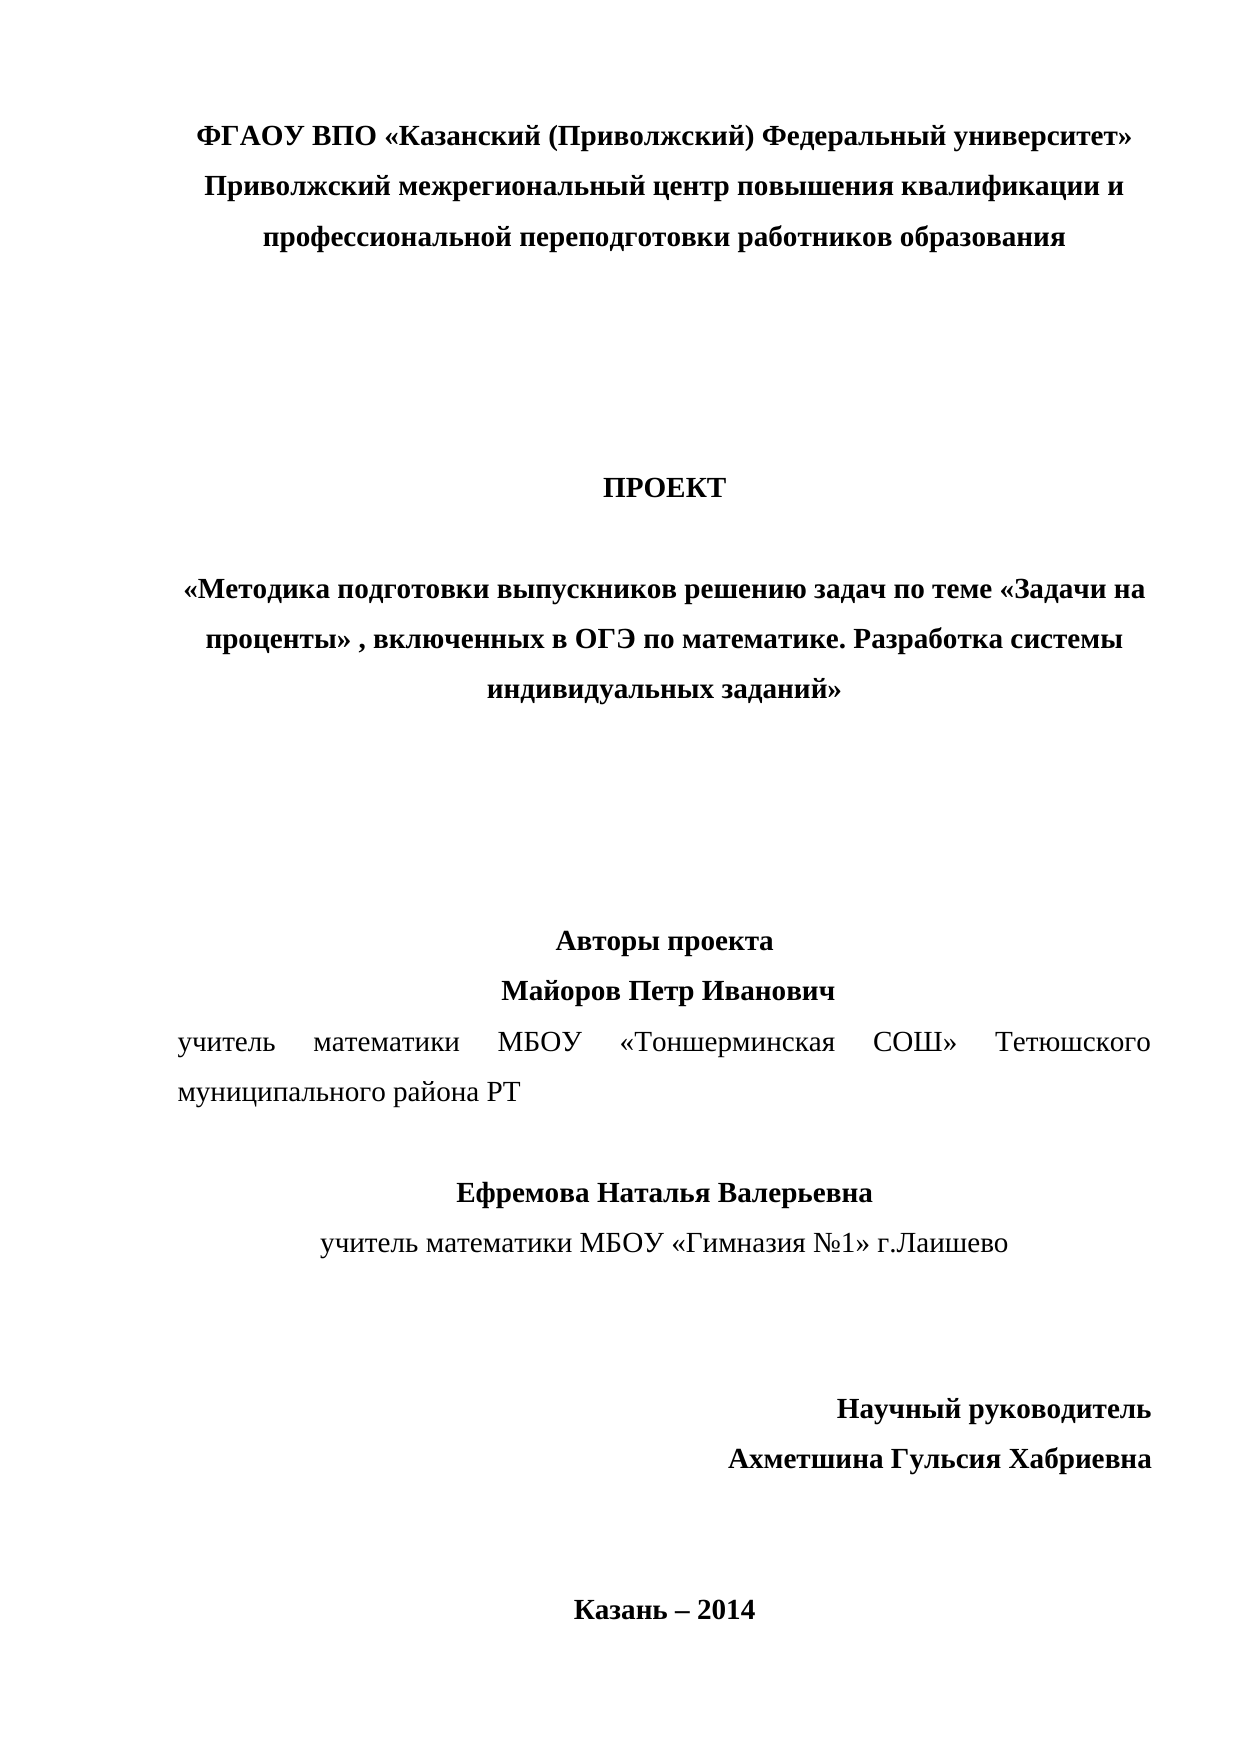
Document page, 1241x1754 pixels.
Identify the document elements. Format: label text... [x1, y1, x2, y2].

text ПРОЕКТ [177, 470, 1152, 504]
text Научный руководитель Ахметшина Гульсия Хабриевна [177, 1391, 1152, 1475]
text Майоров Петр Иванович [177, 973, 1152, 1007]
text Казань – 2014 [177, 1592, 1152, 1626]
text ФГАОУ ВПО «Казанский (Приволжский) Федеральный университет» [177, 118, 1152, 152]
text Авторы проекта [177, 923, 1152, 957]
text учитель математики МБОУ «Тоншерминская СОШ» Тетюшского муниципального района РТ [177, 1024, 1152, 1108]
text Приволжский межрегиональный центр повышения квалификации и профессиональной переподготовки работников образования [177, 168, 1152, 252]
text «Методика подготовки выпускников решению задач по теме «Задачи на проценты» , включенных в ОГЭ по математике. Разработка системы индивидуальных заданий» [177, 571, 1152, 705]
text Ефремова Наталья Валерьевна [177, 1175, 1152, 1208]
subtitle учитель математики МБОУ «Гимназия №1» г.Лаишево [177, 1225, 1152, 1258]
